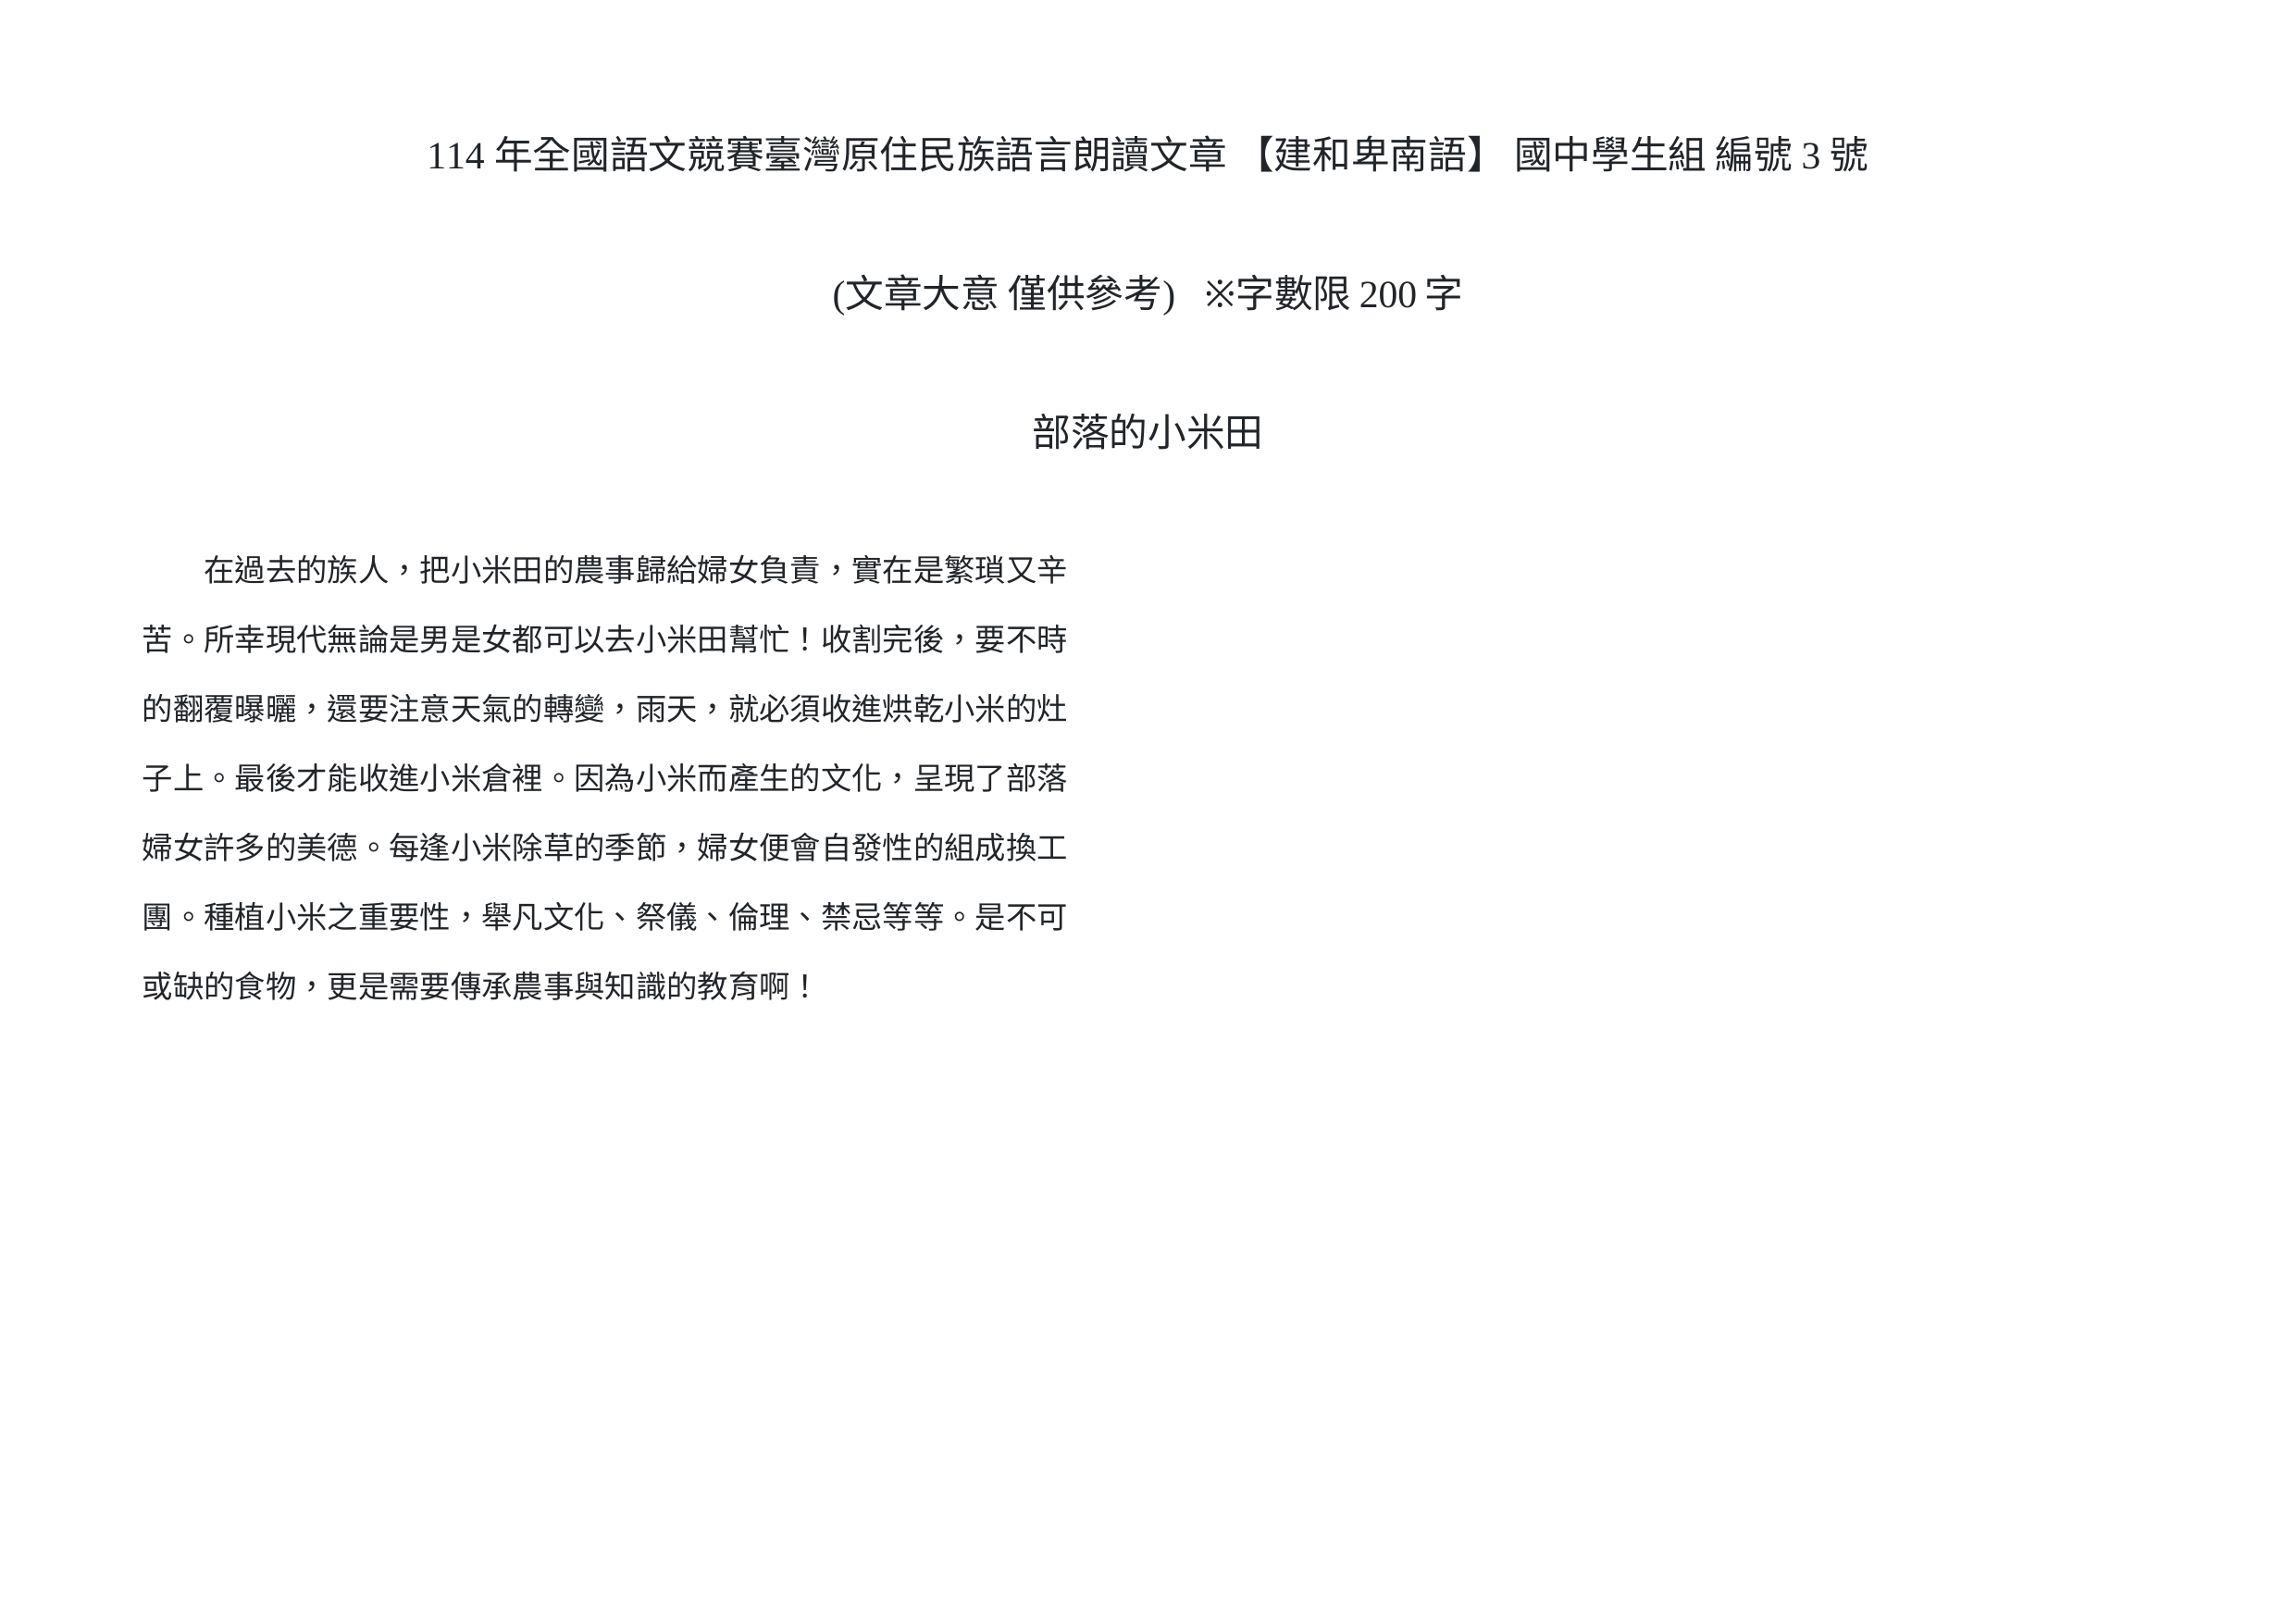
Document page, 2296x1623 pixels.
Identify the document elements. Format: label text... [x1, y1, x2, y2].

text 在過去的族人，把小米田的農事歸給婦女負責，實在是繁瑣又辛苦。所幸現代無論是男是女都可以去小米田幫忙！收割完後，要不時的翻覆曝曬，還要注意天氣的轉變，雨天，就必須收進烘乾小米的灶子上。最後才能收進小米倉裡。因為小米而產生的文化，呈現了部落婦女許多的美德。每逢小米除草的季節，婦女便會自發性的組成換工團。種植小米之重要性，舉凡文化、祭儀、倫理、禁忌等等。是不可或缺的食物，更是需要傳承農事與知識的教育啊！ [142, 534, 1090, 1020]
text 部落的小米田 [142, 395, 2153, 465]
text 114 年全國語文競賽臺灣原住民族語言朗讀文章 【建和卑南語】 國中學生組 編號 3 號 [142, 118, 2153, 187]
text (文章大意 僅供參考) ※字數限200字 [142, 256, 2153, 326]
